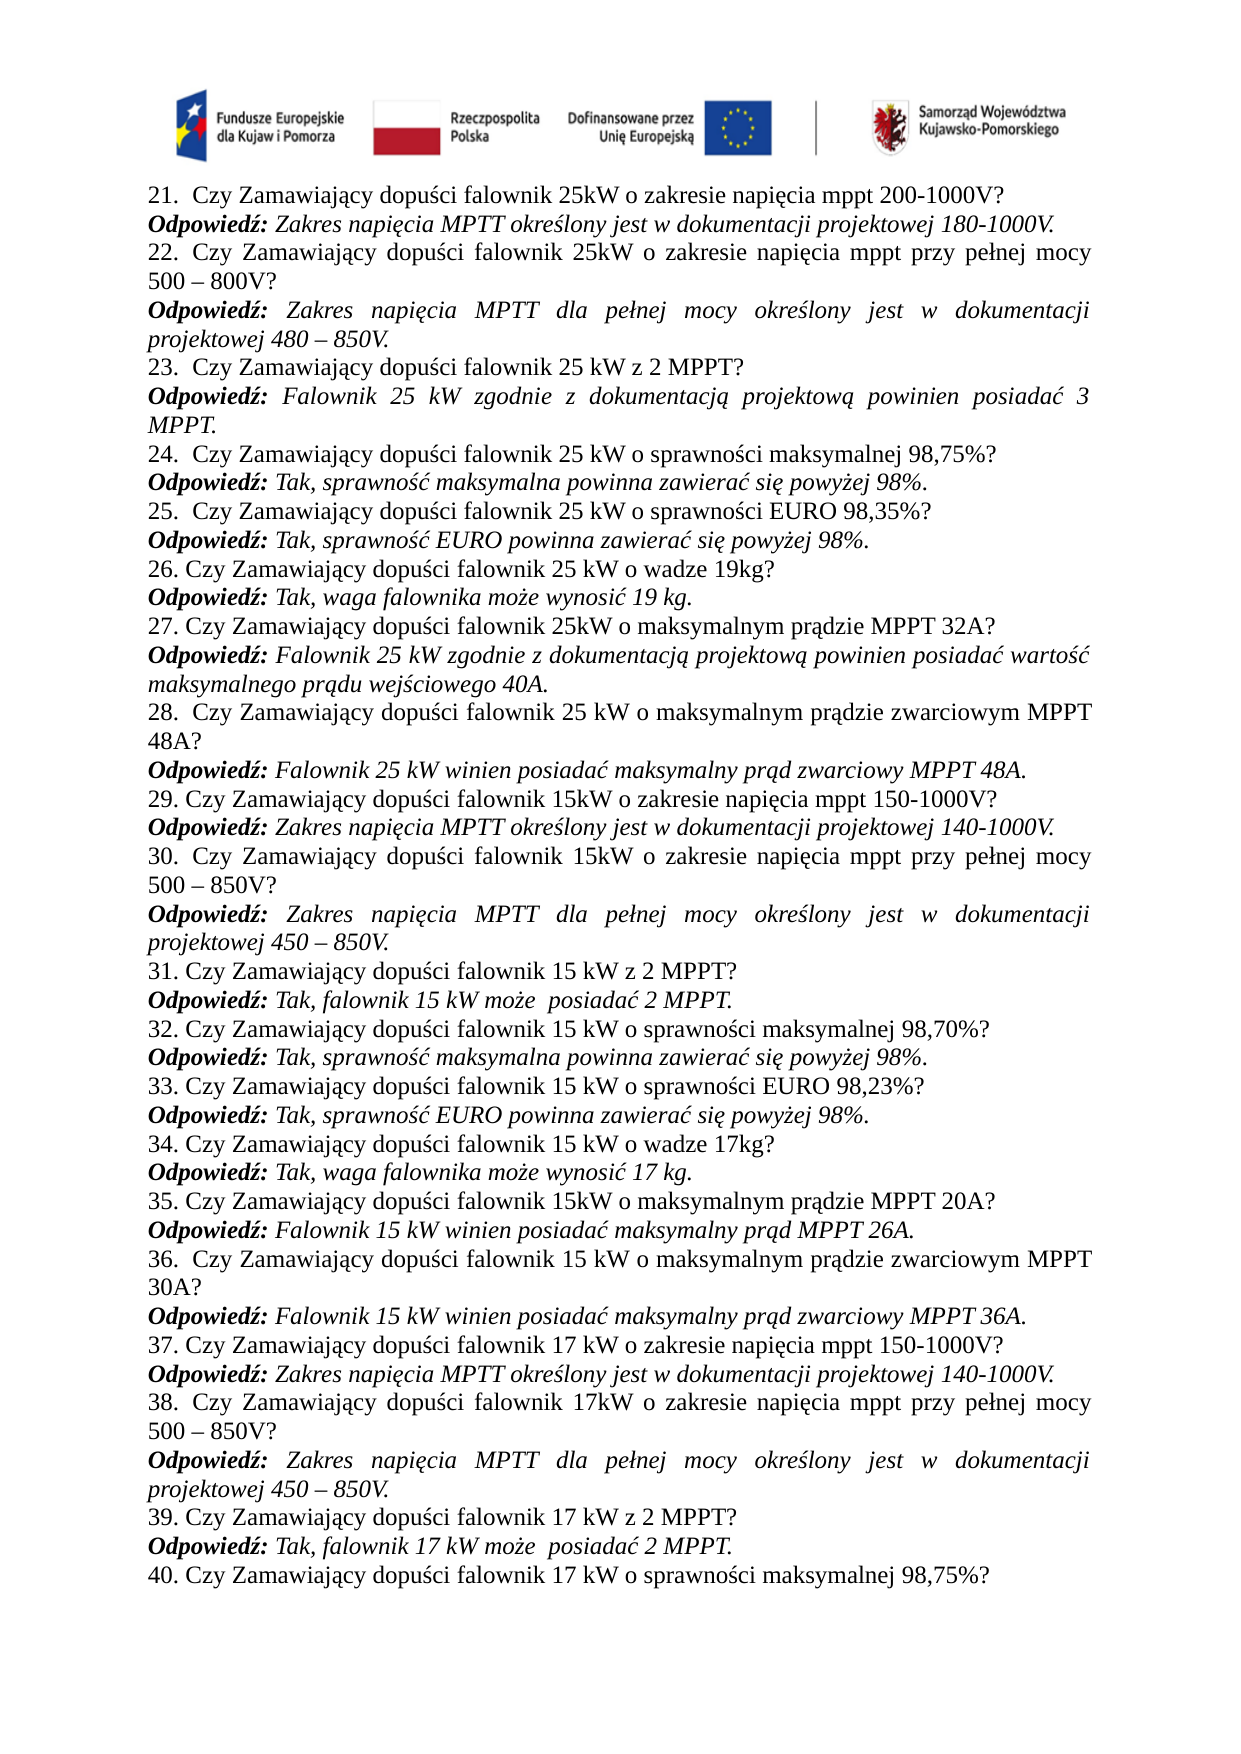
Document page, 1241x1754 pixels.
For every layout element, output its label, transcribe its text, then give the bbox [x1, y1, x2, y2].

text Odpowiedź: Tak, waga falownika może wynosić 19 kg. [148, 582, 1093, 611]
text Odpowiedź: Zakres napięcia MPTT dla pełnej mocy określony jest w dokumentacji projektowej 450 – 850V. [148, 899, 1093, 956]
text Odpowiedź: Tak, sprawność maksymalna powinna zawierać się powyżej 98%. [148, 1042, 1093, 1071]
list Czy Zamawiający dopuści falownik 15kW o maksymalnym prądzie MPPT 20A? [148, 1186, 1093, 1215]
text Odpowiedź: Falownik 25 kW winien posiadać maksymalny prąd zwarciowy MPPT 48A. [148, 755, 1093, 784]
text Odpowiedź: Tak, falownik 17 kW może posiadać 2 MPPT. [148, 1531, 1093, 1560]
picture [147, 73, 1093, 180]
list Czy Zamawiający dopuści falownik 25 kW o sprawności EURO 98,35%? [148, 496, 1093, 525]
text Odpowiedź: Zakres napięcia MPTT dla pełnej mocy określony jest w dokumentacji projektowej 450 – 850V. [148, 1445, 1093, 1502]
list Czy Zamawiający dopuści falownik 25 kW o wadze 19kg? [148, 554, 1093, 582]
list Czy Zamawiający dopuści falownik 25 kW o maksymalnym prądzie zwarciowym MPPT 48A? [148, 697, 1093, 755]
text Odpowiedź: Falownik 25 kW zgodnie z dokumentacją projektową powinien posiadać 3 MPPT. [148, 381, 1093, 439]
text Odpowiedź: Zakres napięcia MPTT określony jest w dokumentacji projektowej 180-1000V. [148, 209, 1093, 237]
text Odpowiedź: Falownik 25 kW zgodnie z dokumentacją projektową powinien posiadać wartość maksymalnego prądu wejściowego 40A. [148, 640, 1093, 697]
list Czy Zamawiający dopuści falownik 25 kW z 2 MPPT? [148, 352, 1093, 381]
list Czy Zamawiający dopuści falownik 15 kW o sprawności maksymalnej 98,70%? [148, 1014, 1093, 1042]
text Odpowiedź: Falownik 15 kW winien posiadać maksymalny prąd MPPT 26A. [148, 1215, 1093, 1244]
list Czy Zamawiający dopuści falownik 15 kW o wadze 17kg? [148, 1129, 1093, 1157]
list Czy Zamawiający dopuści falownik 15kW o zakresie napięcia mppt przy pełnej mocy 500 – 850V? [148, 841, 1093, 899]
list Czy Zamawiający dopuści falownik 17kW o zakresie napięcia mppt przy pełnej mocy 500 – 850V? [148, 1387, 1093, 1445]
text Odpowiedź: Tak, sprawność EURO powinna zawierać się powyżej 98%. [148, 525, 1093, 554]
list Czy Zamawiający dopuści falownik 15 kW o sprawności EURO 98,23%? [148, 1071, 1093, 1100]
list Czy Zamawiający dopuści falownik 15 kW o maksymalnym prądzie zwarciowym MPPT 30A? [148, 1244, 1093, 1301]
list Czy Zamawiający dopuści falownik 17 kW o sprawności maksymalnej 98,75%? [148, 1560, 1093, 1589]
text Odpowiedź: Tak, waga falownika może wynosić 17 kg. [148, 1157, 1093, 1186]
text Odpowiedź: Tak, sprawność maksymalna powinna zawierać się powyżej 98%. [148, 467, 1093, 496]
list Czy Zamawiający dopuści falownik 25 kW o sprawności maksymalnej 98,75%? [148, 439, 1093, 467]
list Czy Zamawiający dopuści falownik 25kW o zakresie napięcia mppt 200-1000V? [148, 180, 1093, 209]
list Czy Zamawiający dopuści falownik 15kW o zakresie napięcia mppt 150-1000V? [148, 784, 1093, 812]
text Odpowiedź: Falownik 15 kW winien posiadać maksymalny prąd zwarciowy MPPT 36A. [148, 1301, 1093, 1330]
list Czy Zamawiający dopuści falownik 25kW o maksymalnym prądzie MPPT 32A? [148, 611, 1093, 640]
list Czy Zamawiający dopuści falownik 17 kW o zakresie napięcia mppt 150-1000V? [148, 1330, 1093, 1359]
text Odpowiedź: Tak, sprawność EURO powinna zawierać się powyżej 98%. [148, 1100, 1093, 1129]
list Czy Zamawiający dopuści falownik 25kW o zakresie napięcia mppt przy pełnej mocy 500 – 800V? [148, 237, 1093, 295]
text Odpowiedź: Tak, falownik 15 kW może posiadać 2 MPPT. [148, 985, 1093, 1014]
text Odpowiedź: Zakres napięcia MPTT dla pełnej mocy określony jest w dokumentacji projektowej 480 – 850V. [148, 295, 1093, 352]
list Czy Zamawiający dopuści falownik 15 kW z 2 MPPT? [148, 956, 1093, 985]
list Czy Zamawiający dopuści falownik 17 kW z 2 MPPT? [148, 1502, 1093, 1531]
text Odpowiedź: Zakres napięcia MPTT określony jest w dokumentacji projektowej 140-1000V. [148, 812, 1093, 841]
text Odpowiedź: Zakres napięcia MPTT określony jest w dokumentacji projektowej 140-1000V. [148, 1359, 1093, 1387]
